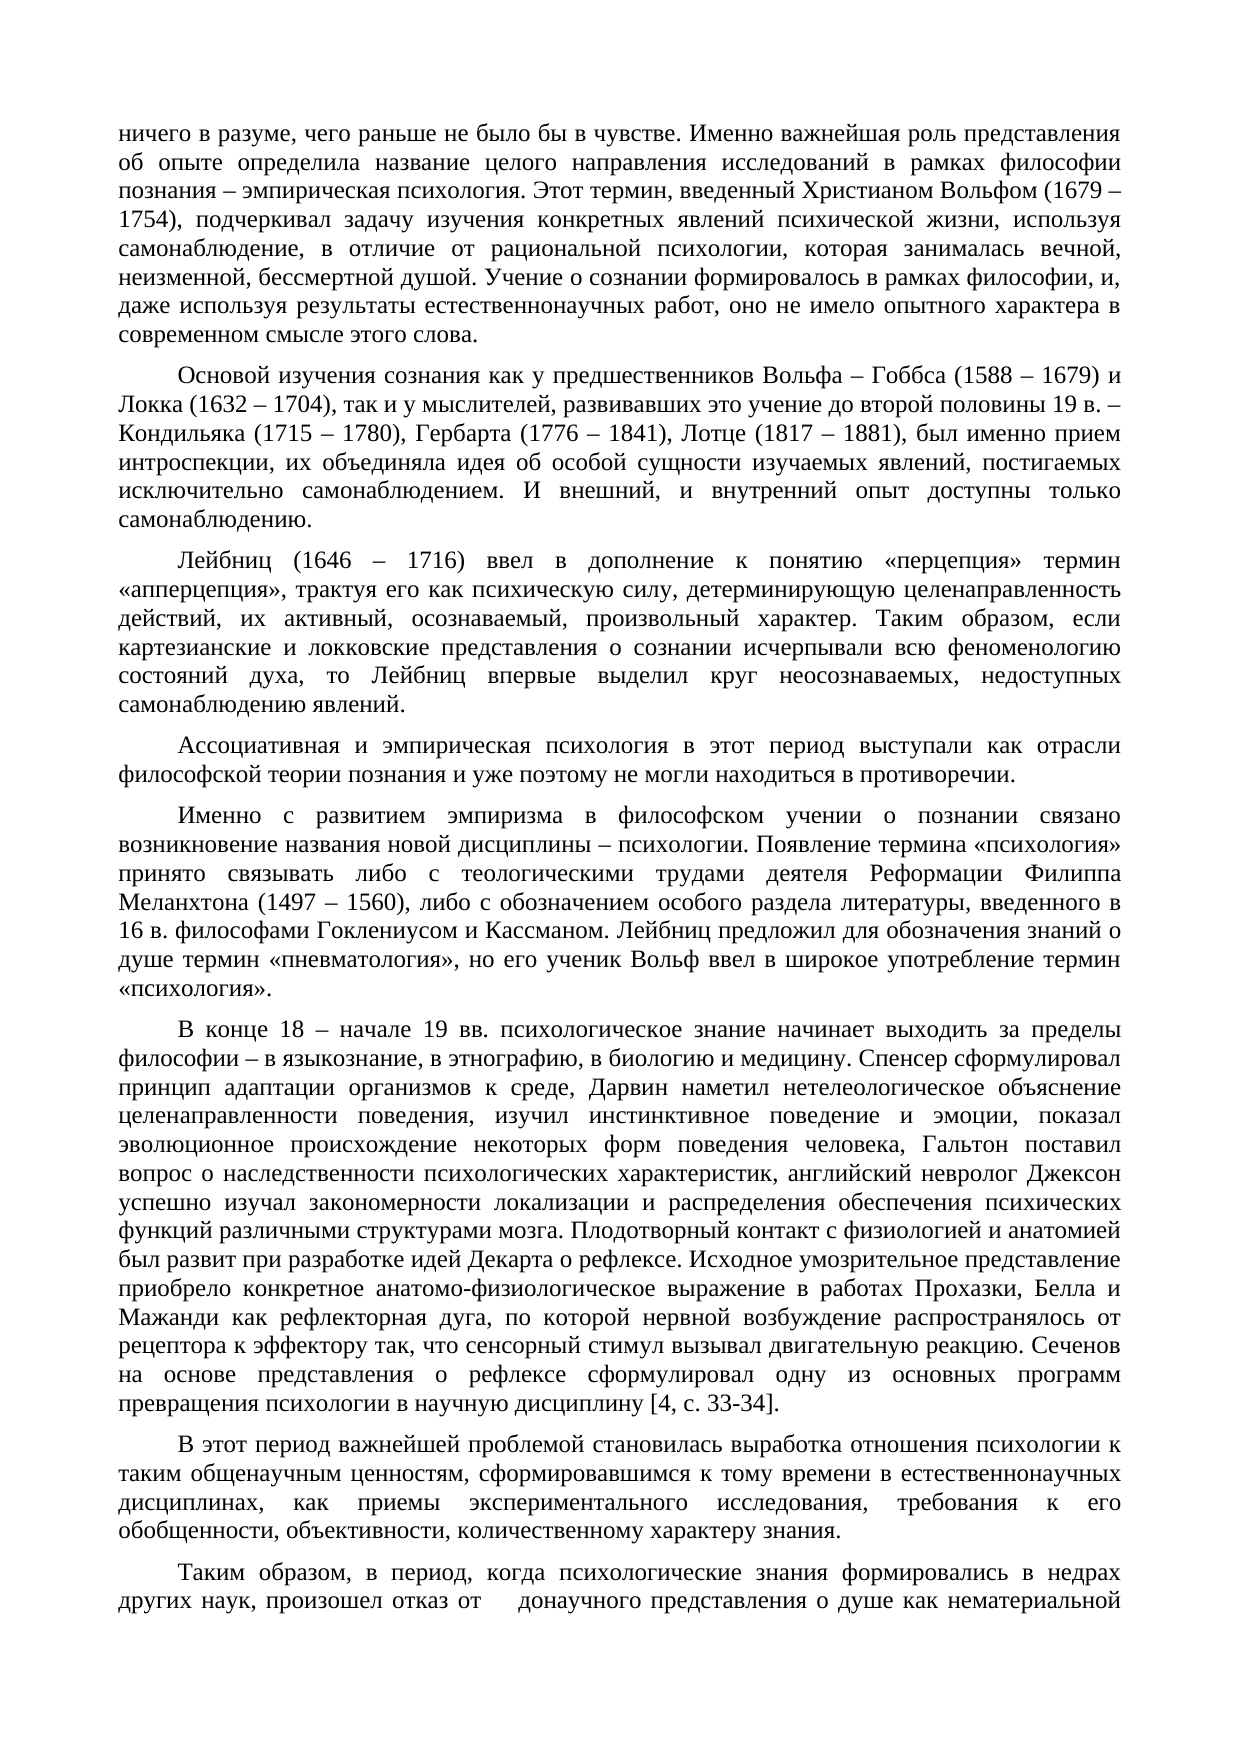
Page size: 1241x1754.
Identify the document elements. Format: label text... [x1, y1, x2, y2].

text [118, 1557, 1122, 1614]
text Ассоциативная и эмпирическая психология в этот период выступали как отрасли философской теории познания и уже поэтому не могли находиться в противоречии. [118, 731, 1122, 788]
text Именно с развитием эмпиризма в философском учении о познании связано возникновение названия новой дисциплины – психологии. Появление термина «психология» принято связывать либо с теологическими трудами деятеля Реформации Филиппа Меланхтона (1497 – 1560), либо с обозначением особого раздела литературы, введенного в 16 в. философами Гоклениусом и Кассманом. Лейбниц предложил для обозначения знаний о душе термин «пневматология», но его ученик Вольф ввел в широкое употребление термин «психология». [118, 801, 1122, 1002]
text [118, 118, 1122, 348]
text В этот период важнейшей проблемой становилась выработка отношения психологии к таким общенаучным ценностям, сформировавшимся к тому времени в естественнонаучных дисциплинах, как приемы экспериментального исследования, требования к его обобщенности, объективности, количественному характеру знания. [118, 1429, 1122, 1544]
text Основой изучения сознания как у предшественников Вольфа – Гоббса (1588 – 1679) и Локка (1632 – 1704), так и у мыслителей, развивавших это учение до второй половины 19 в. – Кондильяка (1715 – 1780), Гербарта (1776 – 1841), Лотце (1817 – 1881), был именно прием интроспекции, их объединяла идея об особой сущности изучаемых явлений, постигаемых исключительно самонаблюдением. И внешний, и внутренний опыт доступны только самонаблюдению. [118, 361, 1122, 533]
text Лейбниц (1646 – 1716) ввел в дополнение к понятию «перцепция» термин «апперцепция», трактуя его как психическую силу, детерминирующую целенаправленность действий, их активный, осознаваемый, произвольный характер. Таким образом, если картезианские и локковские представления о сознании исчерпывали всю феноменологию состояний духа, то Лейбниц впервые выделил круг неосознаваемых, недоступных самонаблюдению явлений. [118, 546, 1122, 718]
text В конце 18 – начале 19 вв. психологическое знание начинает выходить за пределы философии – в языкознание, в этнографию, в биологию и медицину. Спенсер сформулировал принцип адаптации организмов к среде, Дарвин наметил нетелеологическое объяснение целенаправленности поведения, изучил инстинктивное поведение и эмоции, показал эволюционное происхождение некоторых форм поведения человека, Гальтон поставил вопрос о наследственности психологических характеристик, английский невролог Джексон успешно изучал закономерности локализации и распределения обеспечения психических функций различными структурами мозга. Плодотворный контакт с физиологией и анатомией был развит при разработке идей Декарта о рефлексе. Исходное умозрительное представление приобрело конкретное анатомо-физиологическое выражение в работах Прохазки, Белла и Мажанди как рефлекторная дуга, по которой нервной возбуждение распространялось от рецептора к эффектору так, что сенсорный стимул вызывал двигательную реакцию. Сеченов на основе представления о рефлексе сформулировал одну из основных программ превращения психологии в научную дисциплину [4, с. 33-34]. [118, 1014, 1122, 1417]
